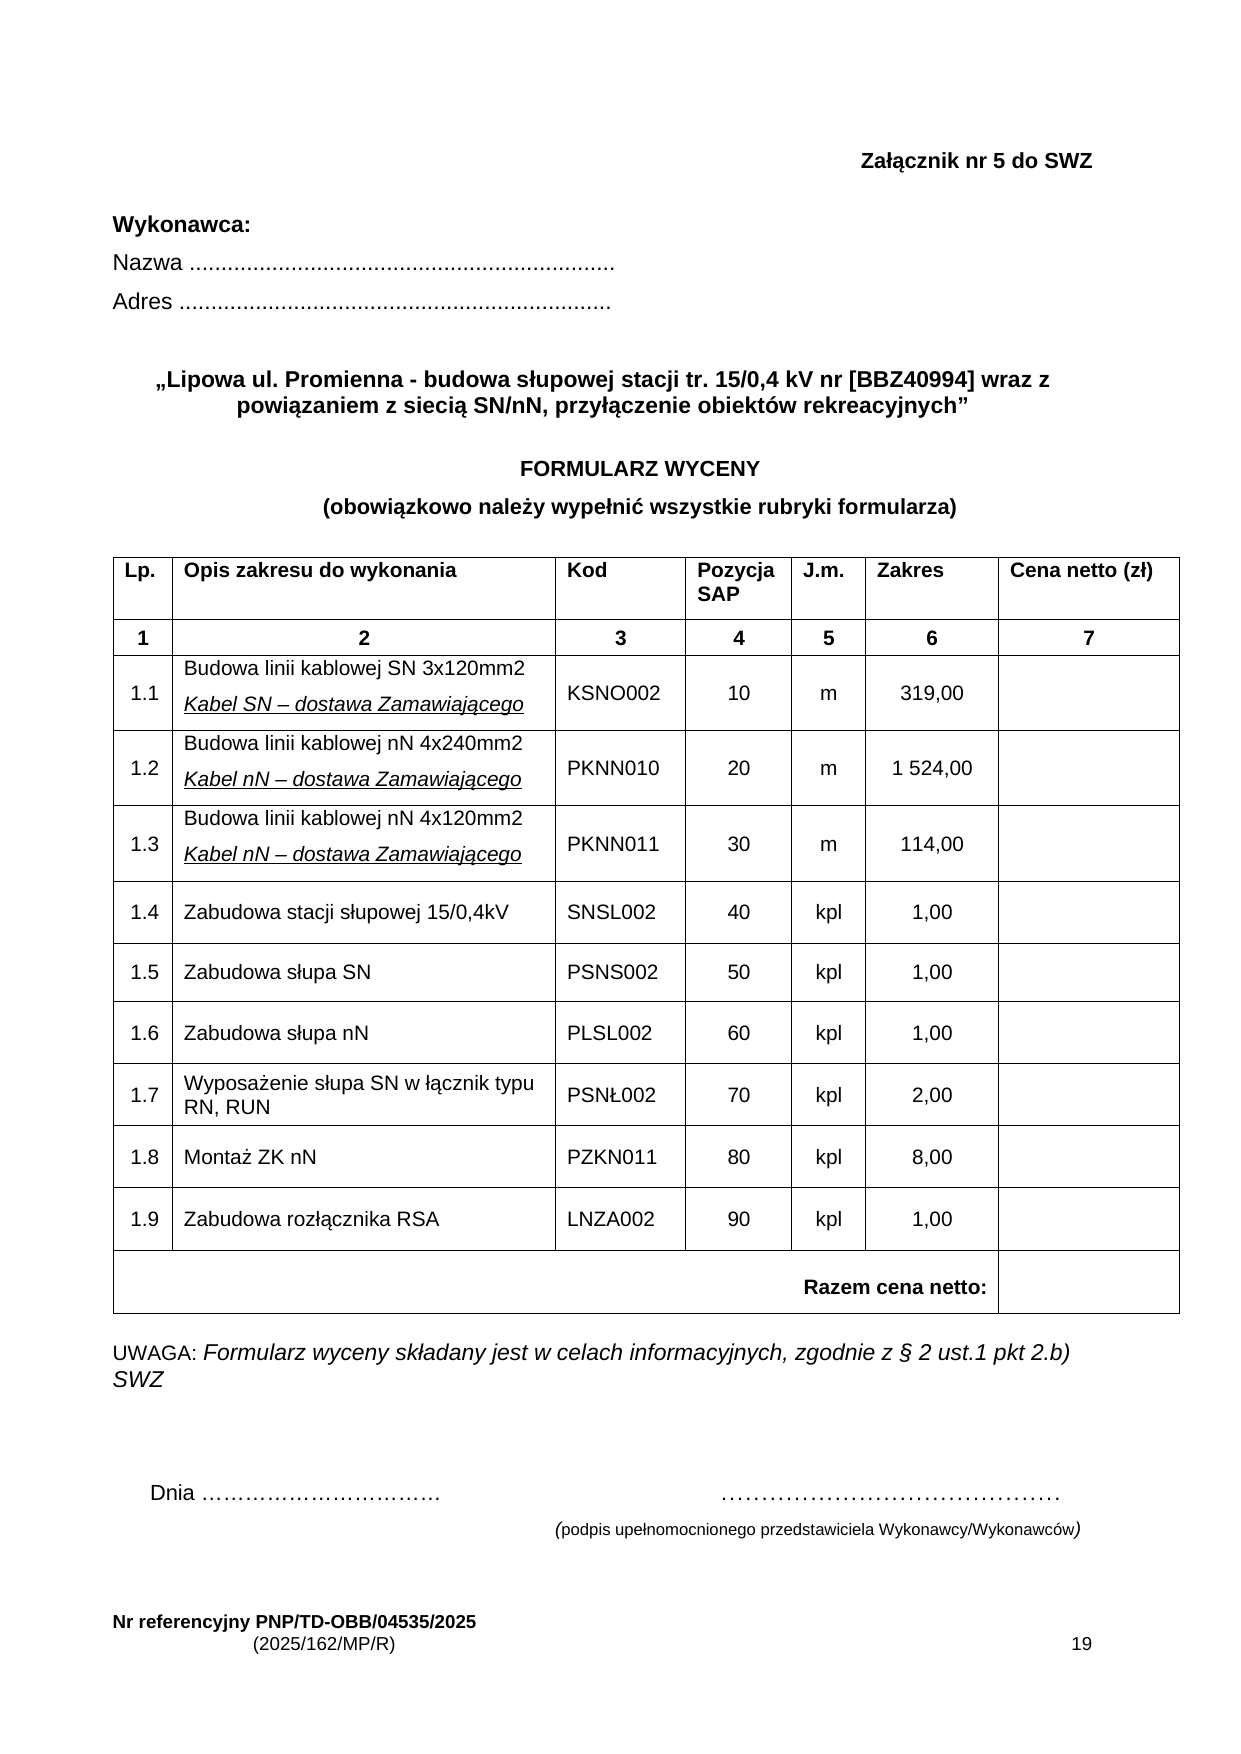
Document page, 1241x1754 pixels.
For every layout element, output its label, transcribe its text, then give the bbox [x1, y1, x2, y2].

table_cell 1 524,00 [866, 731, 998, 805]
table_cell kpl [792, 944, 865, 1001]
table_cell [999, 1064, 1179, 1125]
table_cell 2 [173, 620, 555, 654]
table_header Opis zakresu do wykonania [173, 558, 555, 619]
table_cell 1.4 [114, 882, 172, 942]
table_cell kpl [792, 1064, 865, 1125]
table_cell 1.5 [114, 944, 172, 1001]
table_cell 4 [686, 620, 791, 654]
table_cell 1.6 [114, 1002, 172, 1063]
table_cell kpl [792, 1188, 865, 1249]
table_cell kpl [792, 1002, 865, 1063]
table_cell m [792, 731, 865, 805]
table_cell 70 [686, 1064, 791, 1125]
table_cell 1.2 [114, 731, 172, 805]
text Nazwa ................................................................... [112, 249, 1093, 276]
table_cell 1,00 [866, 1002, 998, 1063]
table_cell kpl [792, 1126, 865, 1187]
table_cell 7 [999, 620, 1179, 654]
table_cell kpl [792, 882, 865, 942]
table_header Lp. [114, 558, 172, 619]
text UWAGA: Formularz wyceny składany jest w celach informacyjnych, zgodnie z § 2 ust.1 pkt 2.b) SWZ [112, 1339, 1093, 1392]
table_cell 5 [792, 620, 865, 654]
table_cell Budowa linii kablowej SN 3x120mm2 Kabel SN – dostawa Zamawiającego [173, 656, 555, 730]
table_cell KSNO002 [556, 656, 685, 730]
table_cell 1,00 [866, 1188, 998, 1249]
table_cell [999, 1126, 1179, 1187]
text „Lipowa ul. Promienna - budowa słupowej stacji tr. 15/0,4 kV nr [BBZ40994] wraz z powiązaniem z siecią SN/nN, przyłączenie obiektów rekreacyjnych” [112, 366, 1093, 419]
table_cell [999, 1251, 1179, 1313]
table_cell Zabudowa słupa nN [173, 1002, 555, 1063]
text Adres .................................................................... [112, 288, 1093, 314]
table_header Zakres [866, 558, 998, 619]
table_cell 50 [686, 944, 791, 1001]
table_cell LNZA002 [556, 1188, 685, 1249]
table_cell m [792, 656, 865, 730]
table_cell 80 [686, 1126, 791, 1187]
table_cell PSNS002 [556, 944, 685, 1001]
table_cell m [792, 806, 865, 881]
table_cell 1,00 [866, 944, 998, 1001]
table_cell SNSL002 [556, 882, 685, 942]
table_cell 2,00 [866, 1064, 998, 1125]
table_cell PLSL002 [556, 1002, 685, 1063]
table_header J.m. [792, 558, 865, 619]
table_header Kod [556, 558, 685, 619]
table_cell 30 [686, 806, 791, 881]
table_cell 1,00 [866, 882, 998, 942]
table_cell Montaż ZK nN [173, 1126, 555, 1187]
table_cell 1.7 [114, 1064, 172, 1125]
table_cell 1.8 [114, 1126, 172, 1187]
table_cell PZKN011 [556, 1126, 685, 1187]
text Załącznik nr 5 do SWZ [112, 148, 1093, 173]
table_cell 20 [686, 731, 791, 805]
table_cell 3 [556, 620, 685, 654]
text (podpis upełnomocnionego przedstawiciela Wykonawcy/Wykonawców) [481, 1518, 1093, 1539]
text FORMULARZ WYCENY [187, 456, 1093, 482]
table_cell [999, 882, 1179, 942]
table_cell PSNŁ002 [556, 1064, 685, 1125]
table_cell [999, 806, 1179, 881]
table_cell Razem cena netto: [114, 1251, 998, 1313]
table_header Cena netto (zł) [999, 558, 1179, 619]
table_cell Zabudowa słupa SN [173, 944, 555, 1001]
table_cell 10 [686, 656, 791, 730]
table_cell Zabudowa rozłącznika RSA [173, 1188, 555, 1249]
table_cell [999, 731, 1179, 805]
table_cell Zabudowa stacji słupowej 15/0,4kV [173, 882, 555, 942]
table_cell 1 [114, 620, 172, 654]
table_cell [999, 944, 1179, 1001]
table_cell PKNN010 [556, 731, 685, 805]
table_cell [999, 656, 1179, 730]
text Dnia …………………………… .......................................... [150, 1480, 1093, 1505]
table_cell 8,00 [866, 1126, 998, 1187]
table_cell 319,00 [866, 656, 998, 730]
table_cell [999, 1002, 1179, 1063]
table_header Pozycja SAP [686, 558, 791, 619]
table_cell [999, 1188, 1179, 1249]
table_cell Wyposażenie słupa SN w łącznik typu RN, RUN [173, 1064, 555, 1125]
table_cell 40 [686, 882, 791, 942]
table_cell Budowa linii kablowej nN 4x240mm2 Kabel nN – dostawa Zamawiającego [173, 731, 555, 805]
text (obowiązkowo należy wypełnić wszystkie rubryki formularza) [187, 494, 1093, 519]
table_cell 1.9 [114, 1188, 172, 1249]
table_cell 1.1 [114, 656, 172, 730]
table_cell 1.3 [114, 806, 172, 881]
table_cell PKNN011 [556, 806, 685, 881]
table_cell 6 [866, 620, 998, 654]
text Wykonawca: [112, 211, 1093, 237]
table_cell Budowa linii kablowej nN 4x120mm2 Kabel nN – dostawa Zamawiającego [173, 806, 555, 881]
table_cell 114,00 [866, 806, 998, 881]
table_cell 90 [686, 1188, 791, 1249]
table_cell 60 [686, 1002, 791, 1063]
